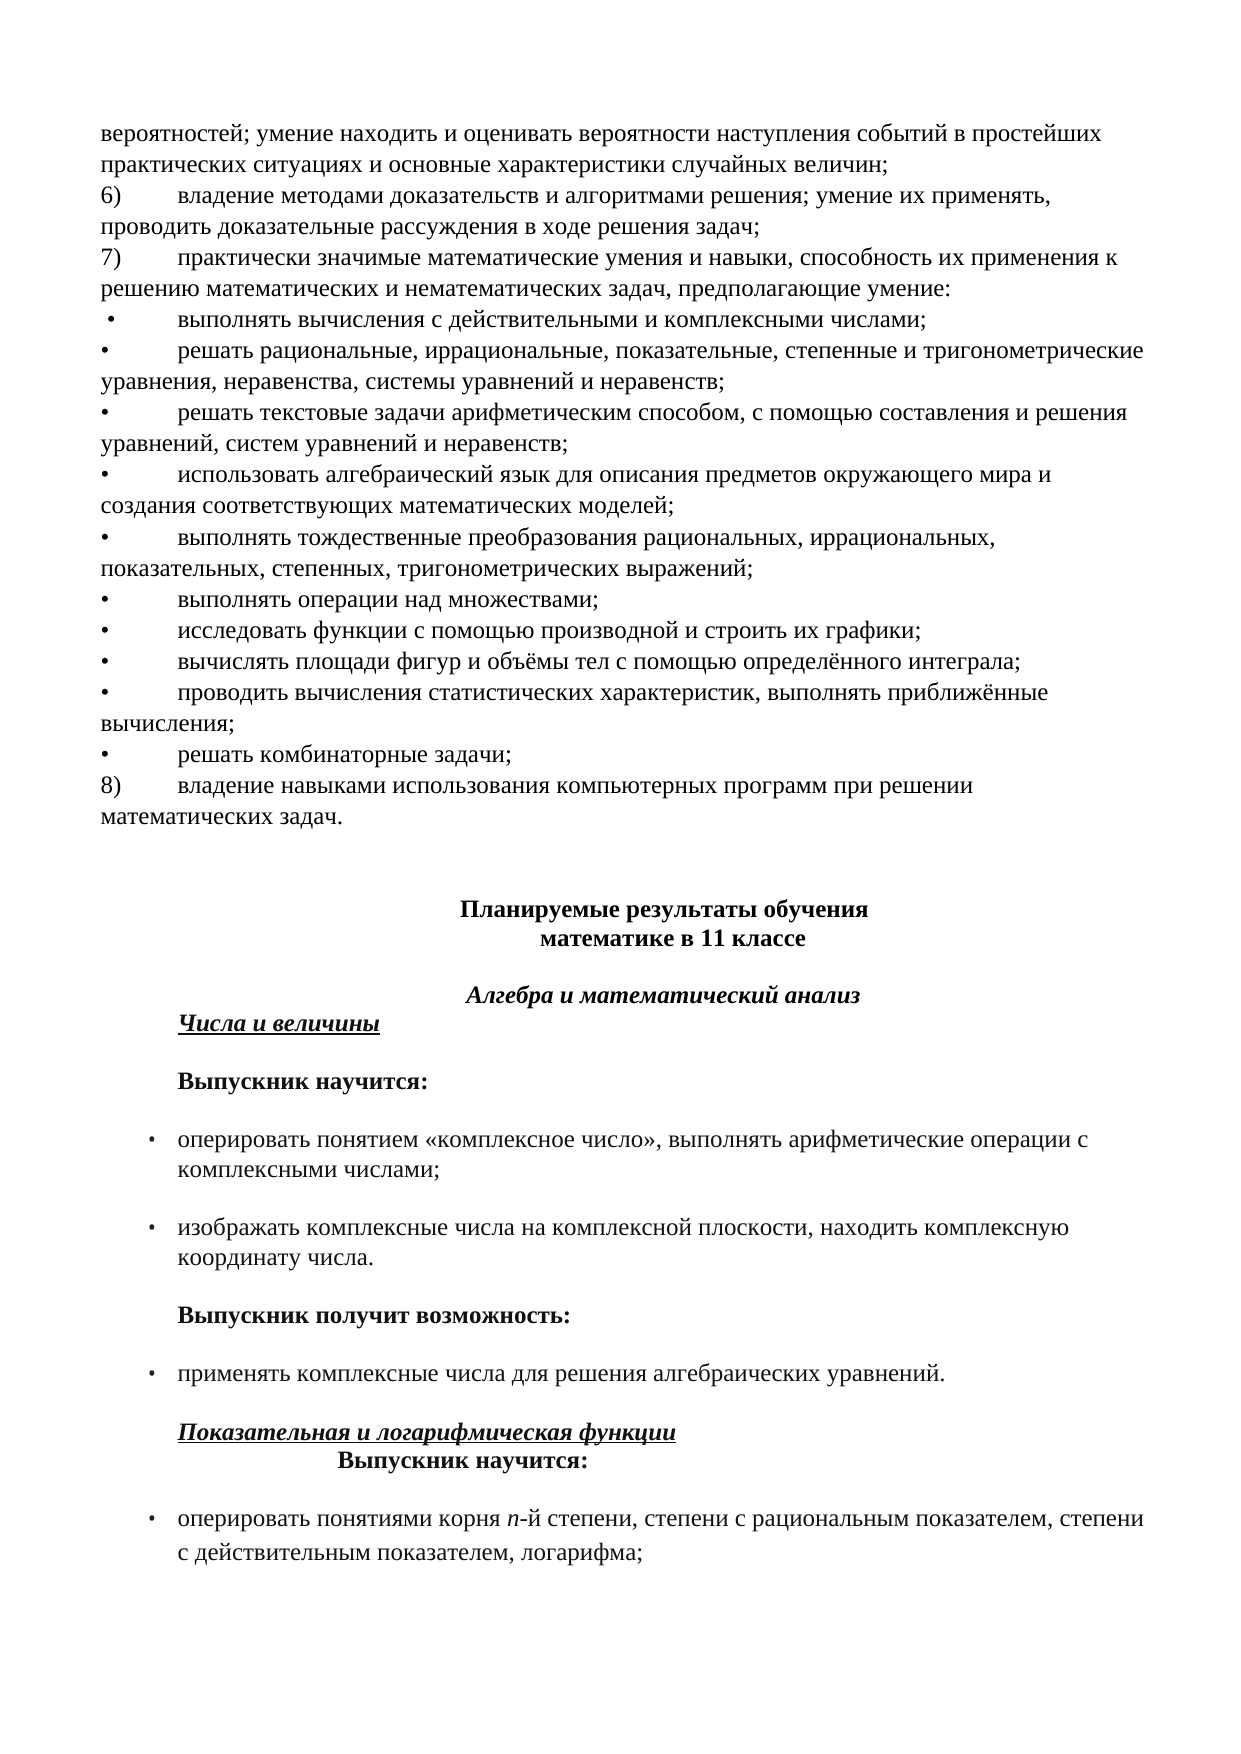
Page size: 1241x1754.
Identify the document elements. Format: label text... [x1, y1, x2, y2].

text • решать рациональные, иррациональные, показательные, степенные и тригонометрические уравнения, неравенства, системы уравнений и неравенств; [100, 335, 1152, 395]
text Планируемые результаты обучения [177, 894, 1152, 923]
text • использовать алгебраический язык для описания предметов окружающего мира и создания соответствующих математических моделей; [100, 459, 1152, 519]
list оперировать понятиями корня n-й степени, степени с рациональным показателем, степени с действительным показателем, логарифма; [148, 1503, 1152, 1566]
text • решать комбинаторные задачи; [100, 739, 1152, 768]
text математике в 11 классе [177, 923, 1152, 952]
text Алгебра и математический анализ [177, 980, 1152, 1008]
text Числа и величины [177, 1008, 1152, 1037]
text • выполнять тождественные преобразования рациональных, иррациональных, показательных, степенных, тригонометрических выражений; [100, 522, 1152, 581]
list оперировать понятием «комплексное число», выполнять арифметические операции с комплексными числами; [148, 1124, 1152, 1183]
text 6) владение методами доказательств и алгоритмами решения; умение их применять, проводить доказательные рассуждения в ходе решения задач; [100, 180, 1152, 240]
text 7) практически значимые математические умения и навыки, способность их применения к решению математических и нематематических задач, предполагающие умение: [100, 242, 1152, 302]
text • исследовать функции с помощью производной и строить их графики; [100, 615, 1152, 643]
text Показательная и логарифмическая функции [177, 1417, 1152, 1445]
text • выполнять операции над множествами; [100, 584, 1152, 612]
text 8) владение навыками использования компьютерных программ при решении математических задач. [100, 770, 1152, 830]
text Выпускник научится: [177, 1066, 1152, 1095]
text • вычислять площади фигур и объёмы тел с помощью определённого интеграла; [100, 646, 1152, 674]
text • решать текстовые задачи арифметическим способом, с помощью составления и решения уравнений, систем уравнений и неравенств; [100, 397, 1152, 457]
text Выпускник получит возможность: [177, 1300, 1152, 1328]
text • выполнять вычисления с действительными и комплексными числами; [100, 304, 1152, 333]
list изображать комплексные числа на комплексной плоскости, находить комплексную координату числа. [148, 1212, 1152, 1271]
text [100, 118, 1152, 178]
list применять комплексные числа для решения алгебраических уравнений. [148, 1358, 1152, 1387]
text • проводить вычисления статистических характеристик, выполнять приближённые вычисления; [100, 677, 1152, 737]
text Выпускник научится: [177, 1445, 1152, 1474]
